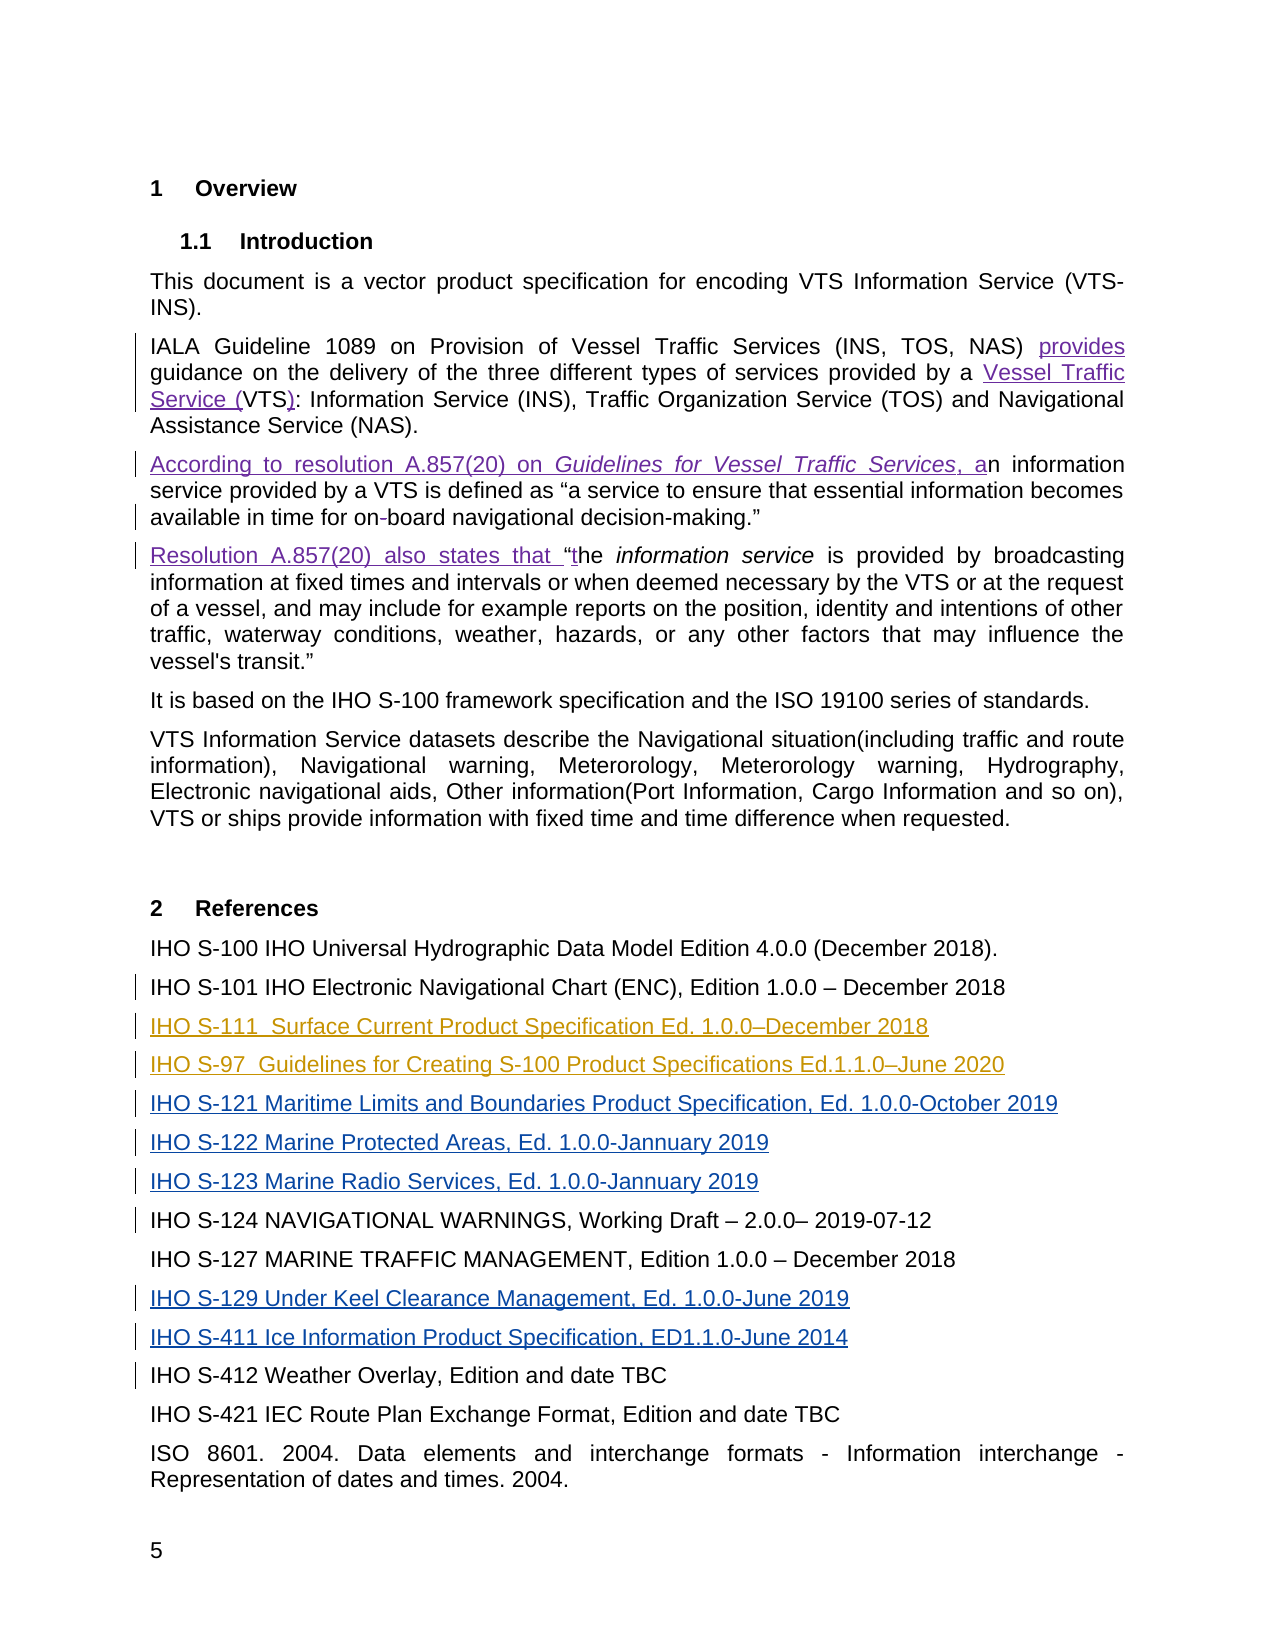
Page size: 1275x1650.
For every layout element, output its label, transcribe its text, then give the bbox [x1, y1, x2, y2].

subtitle Introduction [179, 228, 1125, 254]
text VTS Information Service datasets describe the Navigational situation(including traffic and route information), Navigational warning, Meterorology, Meterorology warning, Hydrography, Electronic navigational aids, Other information(Port Information, Cargo Information and so on), VTS or ships provide information with fixed time and time difference when requested. [150, 726, 1125, 831]
text This document is a vector product specification for encoding VTS Information Service (VTS-INS). [150, 268, 1125, 320]
text IHO S-421 IEC Route Plan Exchange Format, Edition and date TBC [150, 1401, 1125, 1427]
text IALA Guideline 1089 on Provision of Vessel Traffic Services (INS, TOS, NAS) guidance on the delivery of the three different types of services provided by a VTS: Information Service (INS), Traffic Organization Service (TOS) and Navigational Assistance Service (NAS). [150, 333, 1125, 438]
text IHO S-124 NAVIGATIONAL WARNINGS, Working Draft – 2.0.0– 2019-07-12 [150, 1207, 1125, 1233]
text ISO 8601. 2004. Data elements and interchange formats - Information interchange - Representation of dates and times. 2004. [150, 1440, 1125, 1493]
text IHO S-412 Weather Overlay, Edition and date TBC [150, 1362, 1125, 1389]
text IHO S-101 IHO Electronic Navigational Chart (ENC), Edition 1.0.0 – December 2018 [150, 974, 1125, 1000]
text “he information service is provided by broadcasting information at fixed times and intervals or when deemed necessary by the VTS or at the request of a vessel, and may include for example reports on the position, identity and intentions of other traffic, waterway conditions, weather, hazards, or any other factors that may influence the vessel's transit.” [150, 542, 1125, 674]
text n information service provided by a VTS is defined as “a service to ensure that essential information becomes available in time for onboard navigational decision-making.” [150, 451, 1125, 530]
text IHO S-127 MARINE TRAFFIC MANAGEMENT, Edition 1.0.0 – December 2018 [150, 1246, 1125, 1272]
subtitle Overview [150, 175, 1125, 201]
text IHO S-100 IHO Universal Hydrographic Data Model Edition 4.0.0 (December 2018). [150, 935, 1125, 961]
text It is based on the IHO S-100 framework specification and the ISO 19100 series of standards. [150, 687, 1125, 713]
subtitle References [150, 895, 1125, 921]
